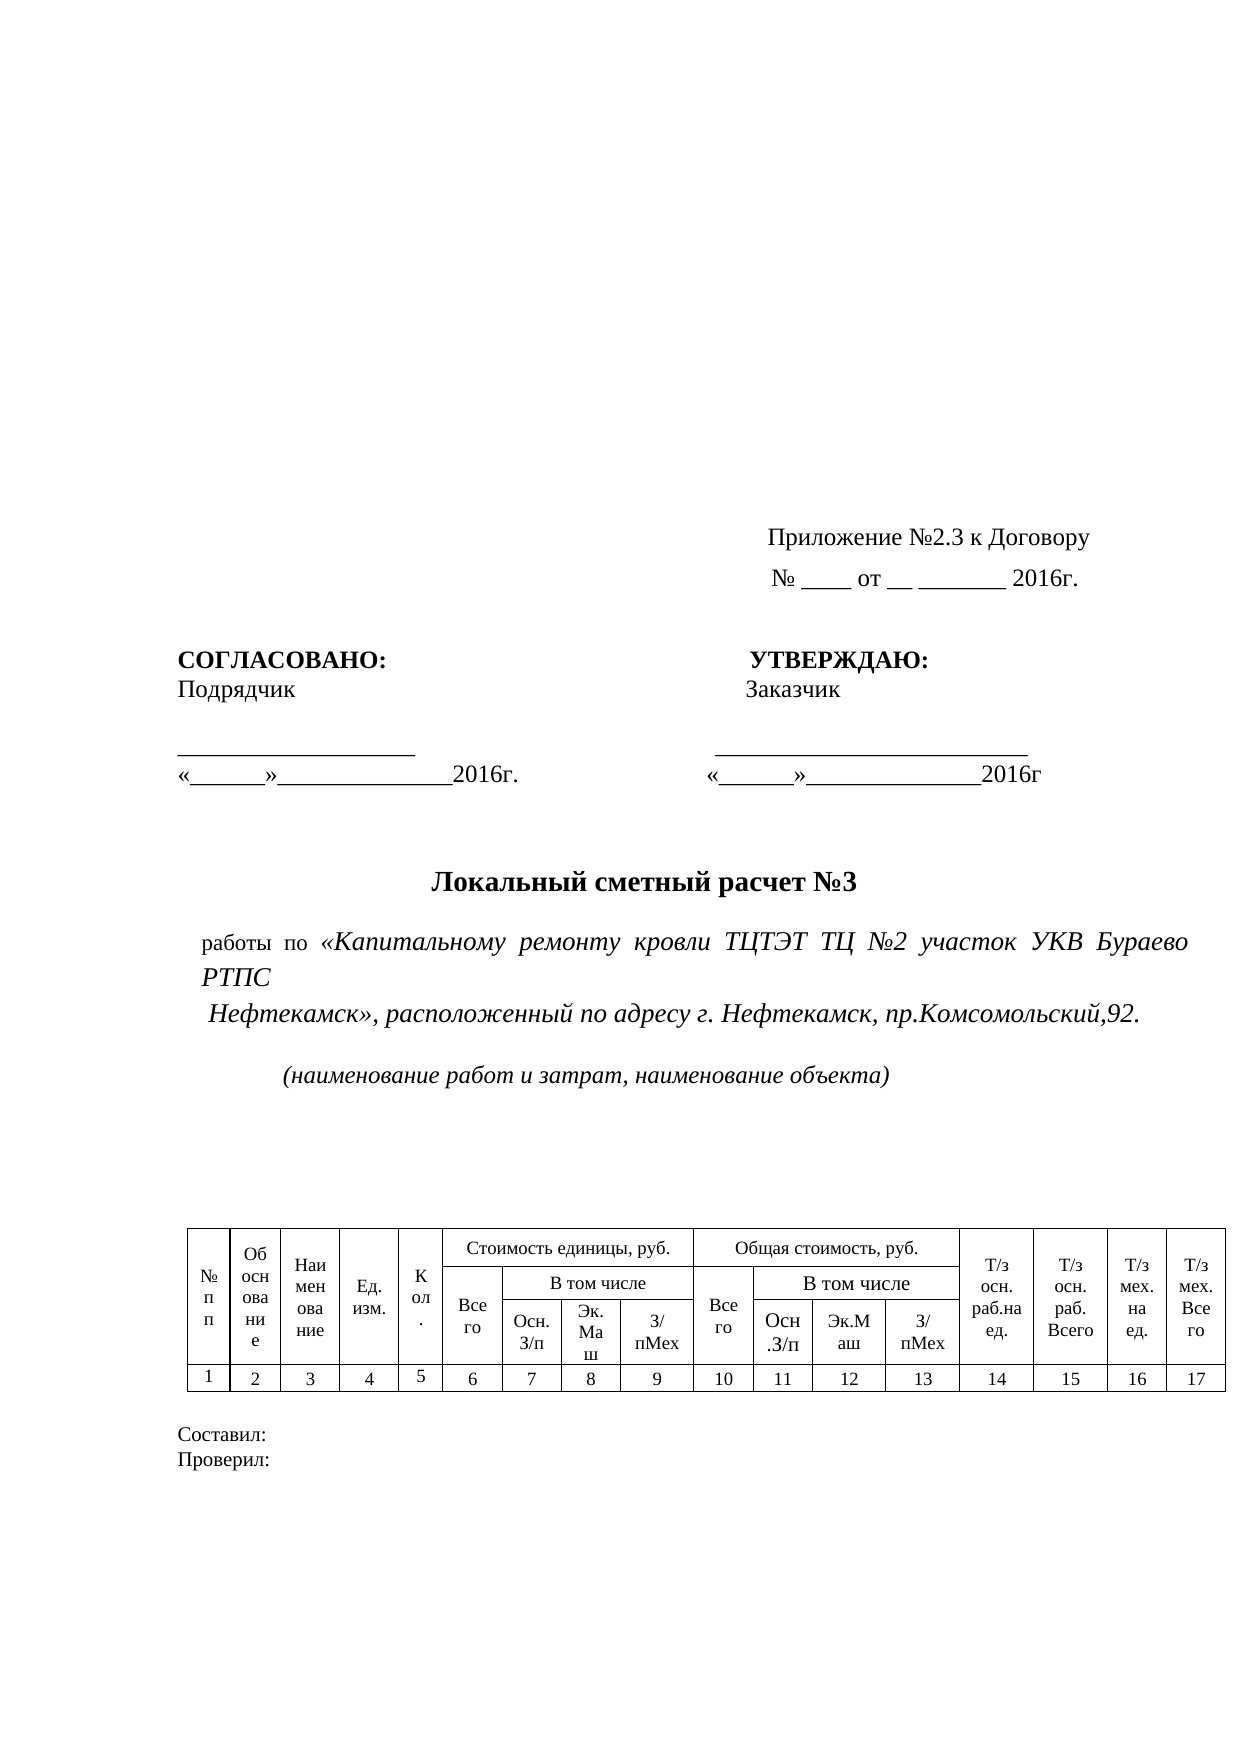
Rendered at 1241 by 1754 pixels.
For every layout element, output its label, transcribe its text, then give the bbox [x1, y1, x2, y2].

table_cell 7 [503, 1365, 561, 1391]
table_cell 3 [281, 1365, 339, 1391]
table_cell 9 [621, 1365, 693, 1391]
text № ____ от __ _______ 2016г. [177, 563, 1152, 592]
table_cell 13 [886, 1365, 959, 1391]
table_header Т/з мех. Всего [1167, 1229, 1225, 1364]
table_header Т/з осн. раб.на ед. [960, 1229, 1033, 1364]
table_header Ед. изм. [340, 1229, 398, 1364]
table_header Т/з осн. раб. Всего [1034, 1229, 1107, 1364]
table_cell З/пМех [621, 1300, 693, 1364]
table_cell З/пМех [886, 1300, 959, 1364]
text Проверил: [177, 1446, 1151, 1471]
table_cell 6 [443, 1365, 502, 1391]
text «______»______________2016г. «______»______________2016г [177, 759, 1152, 788]
table_cell 5 [399, 1365, 442, 1391]
table_header Т/з мех. на ед. [1108, 1229, 1166, 1364]
text Составил: [177, 1421, 1151, 1446]
table_header Кол. [399, 1229, 442, 1364]
table_header Стоимость единицы, руб. [443, 1229, 693, 1266]
table_cell 11 [754, 1365, 812, 1391]
table_cell Осн.З/п [503, 1300, 561, 1364]
table_cell 10 [694, 1365, 753, 1391]
table_header Общая стоимость, руб. [694, 1229, 959, 1266]
table_cell 17 [1167, 1365, 1225, 1391]
text Подрядчик Заказчик [177, 674, 1152, 702]
table_cell 1 [188, 1365, 229, 1391]
table_header Обоснование [231, 1229, 280, 1364]
table_cell Осн.З/п [754, 1300, 812, 1364]
table_cell Всего [694, 1267, 753, 1364]
table_header Локальный сметный расчет №3 [170, 835, 1240, 1199]
table_cell В том числе [503, 1267, 693, 1299]
table_cell 8 [562, 1365, 620, 1391]
text СОГЛАСОВАНО: УТВЕРЖДАЮ: [177, 645, 1152, 674]
table_cell Всего [443, 1267, 502, 1364]
text Приложение №2.3 к Договору [767, 522, 1152, 551]
table_cell 14 [960, 1365, 1033, 1391]
table_header Наименование [281, 1229, 339, 1364]
table_cell 4 [340, 1365, 398, 1391]
table_cell 16 [1108, 1365, 1166, 1391]
table_cell Эк.Маш [562, 1300, 620, 1364]
table_cell 15 [1034, 1365, 1107, 1391]
table_cell Эк.Маш [813, 1300, 885, 1364]
table_cell В том числе [754, 1267, 959, 1299]
table_header № пп [188, 1229, 229, 1364]
text ___________________ _________________________ [177, 731, 1152, 759]
table_cell 12 [813, 1365, 885, 1391]
table_cell 2 [231, 1365, 280, 1391]
